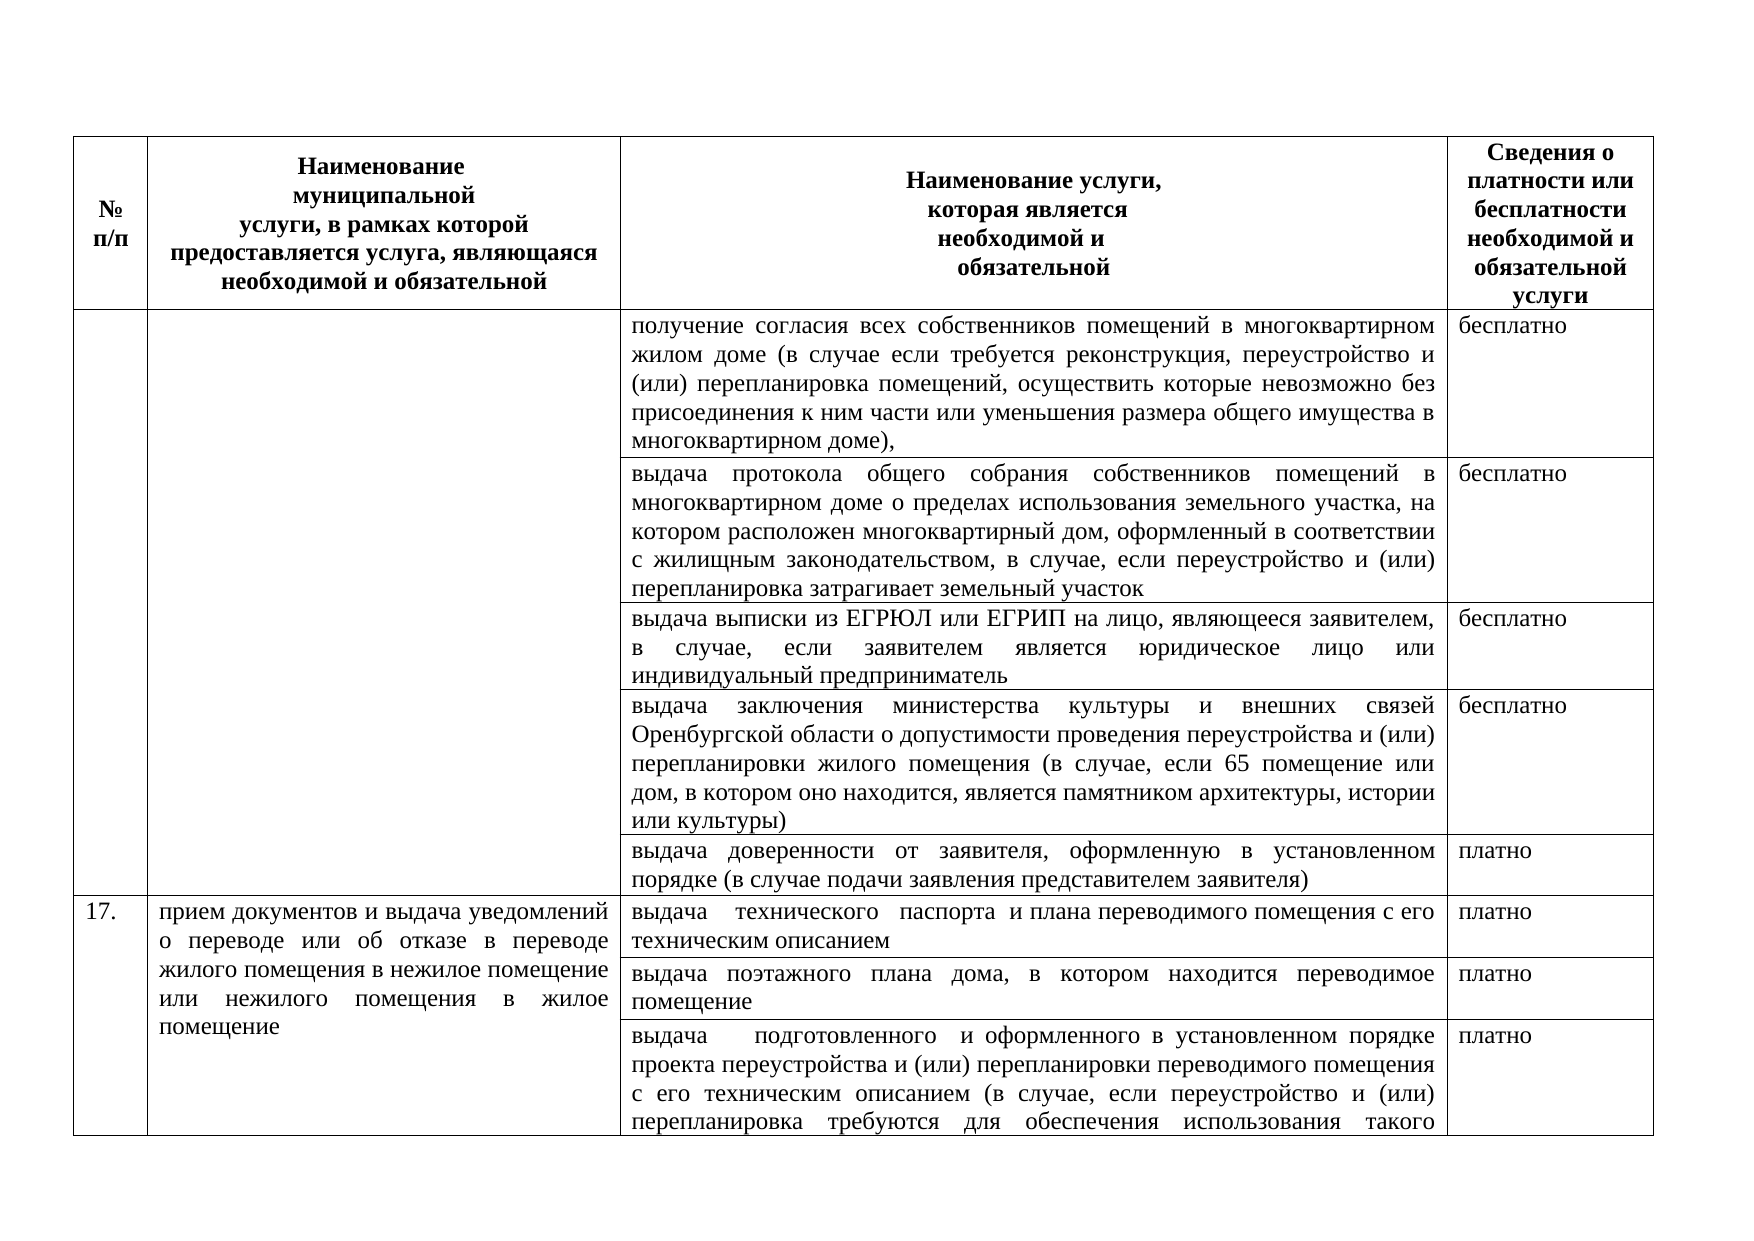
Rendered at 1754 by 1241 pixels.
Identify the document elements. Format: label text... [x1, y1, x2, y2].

table_header Наименование услуги, которая является необходимой и обязательной [621, 137, 1447, 309]
table_cell 17. [74, 896, 147, 1135]
table_cell бесплатно [1448, 458, 1653, 602]
table_cell платно [1448, 958, 1653, 1019]
table_cell бесплатно [1448, 603, 1653, 689]
table_cell получение согласия всех собственников помещений в многоквартирном жилом доме (в случае если требуется реконструкция, переустройство и (или) перепланировка помещений, осуществить которые невозможно без присоединения к ним части или уменьшения размера общего имущества в многоквартирном доме), [621, 310, 1447, 457]
table_cell бесплатно [1448, 690, 1653, 834]
table_cell выдача выписки из ЕГРЮЛ или ЕГРИП на лицо, являющееся заявителем, в случае, если заявителем является юридическое лицо или индивидуальный предприниматель [621, 603, 1447, 689]
table_cell платно [1448, 1020, 1653, 1135]
table_cell выдача доверенности от заявителя, оформленную в установленном порядке (в случае подачи заявления представителем заявителя) [621, 835, 1447, 895]
table_cell выдача протокола общего собрания собственников помещений в многоквартирном доме о пределах использования земельного участка, на котором расположен многоквартирный дом, оформленный в соответствии с жилищным законодательством, в случае, если переустройство и (или) перепланировка затрагивает земельный участок [621, 458, 1447, 602]
table_cell платно [1448, 835, 1653, 895]
table_cell выдача технического паспорта и плана переводимого помещения с его техническим описанием [621, 896, 1447, 957]
table_cell бесплатно [1448, 310, 1653, 457]
table_cell выдача заключения министерства культуры и внешних связей Оренбургской области о допустимости проведения переустройства и (или) перепланировки жилого помещения (в случае, если 65 помещение или дом, в котором оно находится, является памятником архитектуры, истории или культуры) [621, 690, 1447, 834]
table_header № п/п [74, 137, 147, 309]
table_cell выдача поэтажного плана дома, в котором находится переводимое помещение [621, 958, 1447, 1019]
table_cell прием документов и выдача уведомлений о переводе или об отказе в переводе жилого помещения в нежилое помещение или нежилого помещения в жилое помещение [148, 896, 620, 1135]
table_header Сведения о платности или бесплатности необходимой и обязательной услуги [1448, 137, 1653, 309]
table_cell платно [1448, 896, 1653, 957]
table_header Наименование муниципальной услуги, в рамках которой предоставляется услуга, являющаяся необходимой и обязательной [148, 137, 620, 309]
